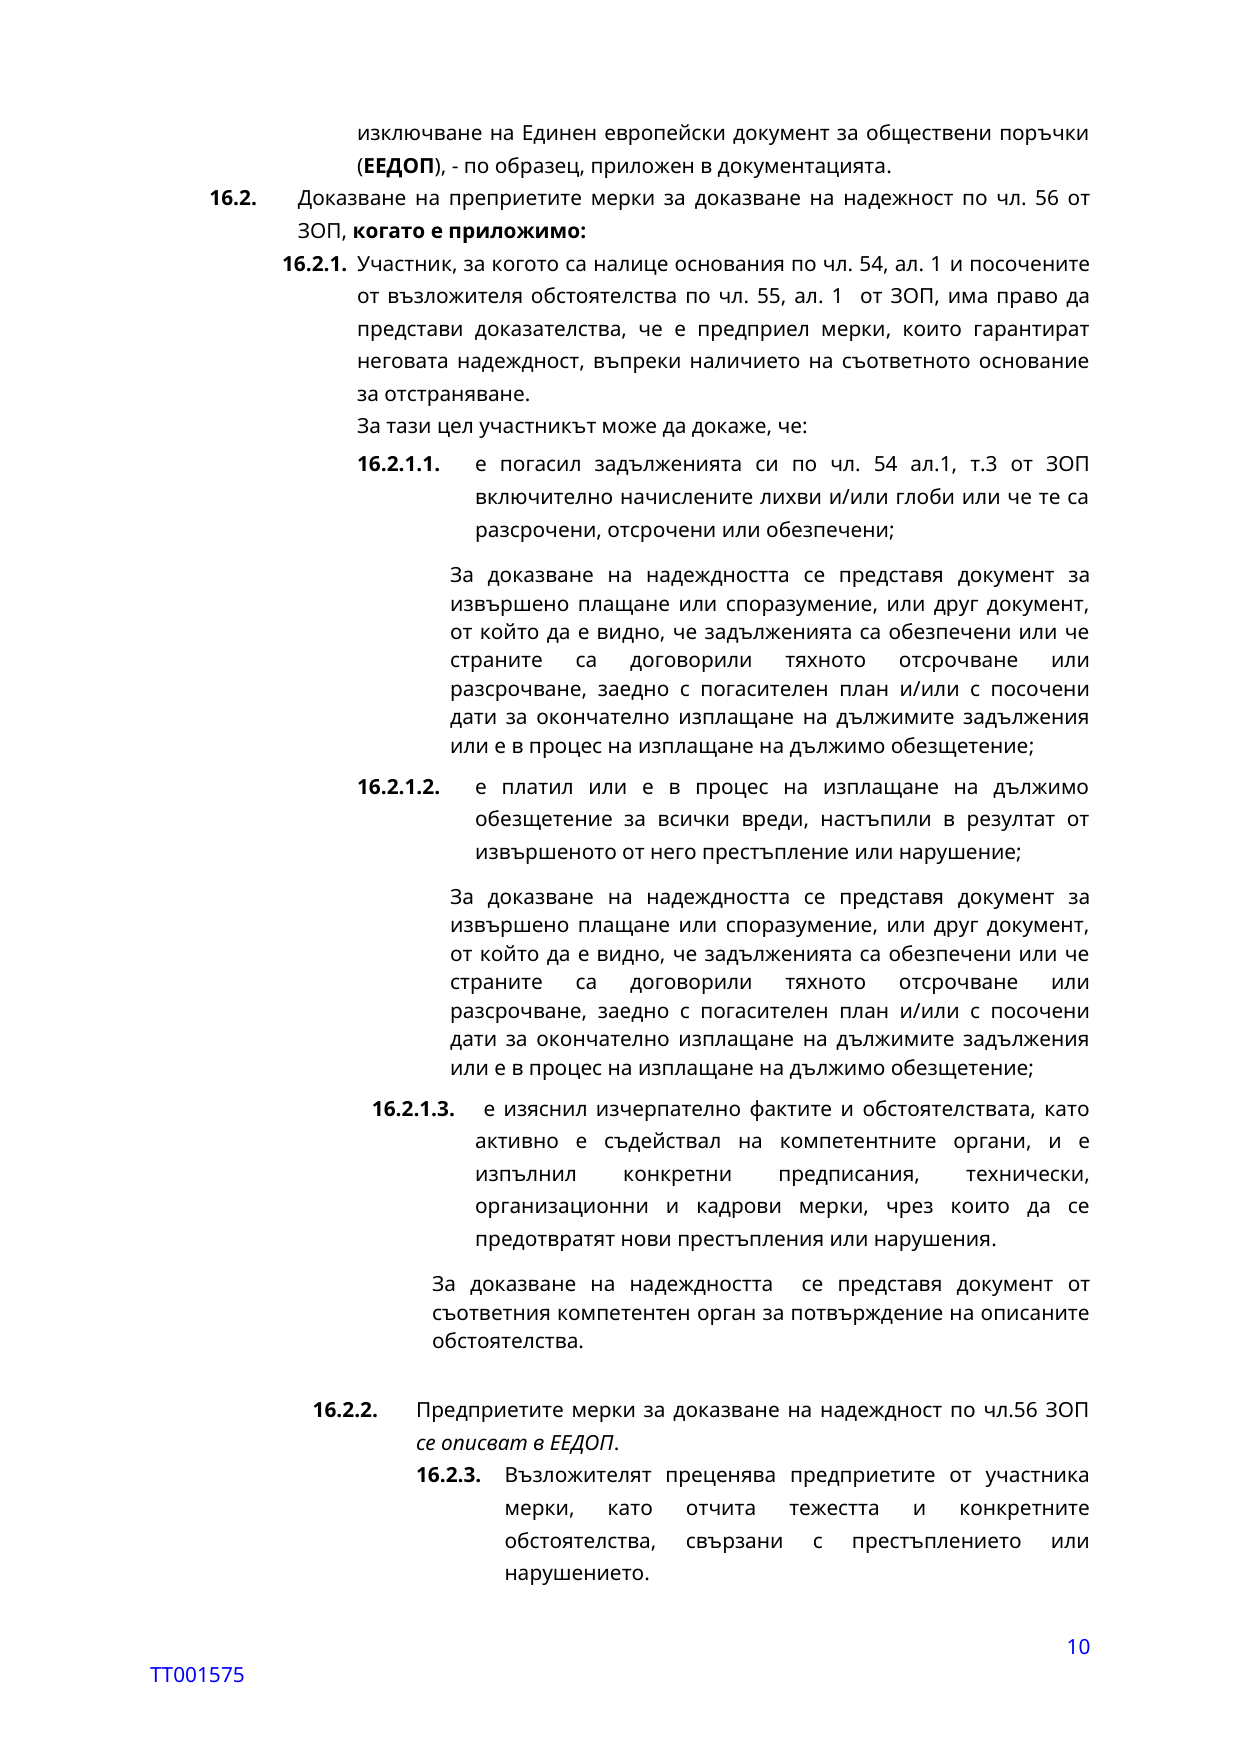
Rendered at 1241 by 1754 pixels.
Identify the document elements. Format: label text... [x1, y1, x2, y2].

list Участник, за когото са налице основания по чл. 54, ал. 1 и посочените от възложителя обстоятелства по чл. 55, ал. 1 от ЗОП, има право да представи доказателства, че е предприел мерки, които гарантират неговата надеждност, въпреки наличието на съответното основание за отстраняване. [282, 249, 1090, 407]
list е платил или е в процес на изплащане на дължимо обезщетение за всички вреди, настъпили в резултат от извършеното от него престъпление или нарушение; [357, 772, 1090, 865]
list е погасил задълженията си по чл. 54 ал.1, т.3 от ЗОП включително начислените лихви и/или глоби или че те са разсрочени, отсрочени или обезпечени; [357, 444, 1090, 543]
text За доказване на надеждността се представя документ за извършено плащане или споразумение, или друг документ, от който да е видно, че задълженията са обезпечени или че страните са договорили тяхното отсрочване или разсрочване, заедно с погасителен план и/или с посочени дати за окончателно изплащане на дължимите задължения или е в процес на изплащане на дължимо обезщетение; [450, 560, 1090, 759]
list е изяснил изчерпателно фактите и обстоятелствата, като активно е съдействал на компетентните органи, и е изпълнил конкретни предписания, технически, организационни и кадрови мерки, чрез които да се предотвратят нови престъпления или нарушения. [372, 1094, 1090, 1252]
text За доказване на надеждността се представя документ от съответния компетентен орган за потвърждение на описаните обстоятелства. [357, 1269, 1090, 1354]
list Доказване на преприетите мерки за доказване на надежност по чл. 56 от ЗОП, когато е приложимо: [209, 183, 1090, 244]
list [268, 118, 1090, 179]
list Предприетите мерки за доказване на надеждност по чл.56 ЗОП се описват в ЕЕДОП. [312, 1395, 1090, 1456]
list Възложителят преценява предприетите от участника мерки, като отчита тежестта и конкретните обстоятелства, свързани с престъплението или нарушението. [416, 1461, 1090, 1587]
text За доказване на надеждността се представя документ за извършено плащане или споразумение, или друг документ, от който да е видно, че задълженията са обезпечени или че страните са договорили тяхното отсрочване или разсрочване, заедно с погасителен план и/или с посочени дати за окончателно изплащане на дължимите задължения или е в процес на изплащане на дължимо обезщетение; [375, 882, 1090, 1081]
list За тази цел участникът може да докаже, че: [357, 412, 1090, 440]
